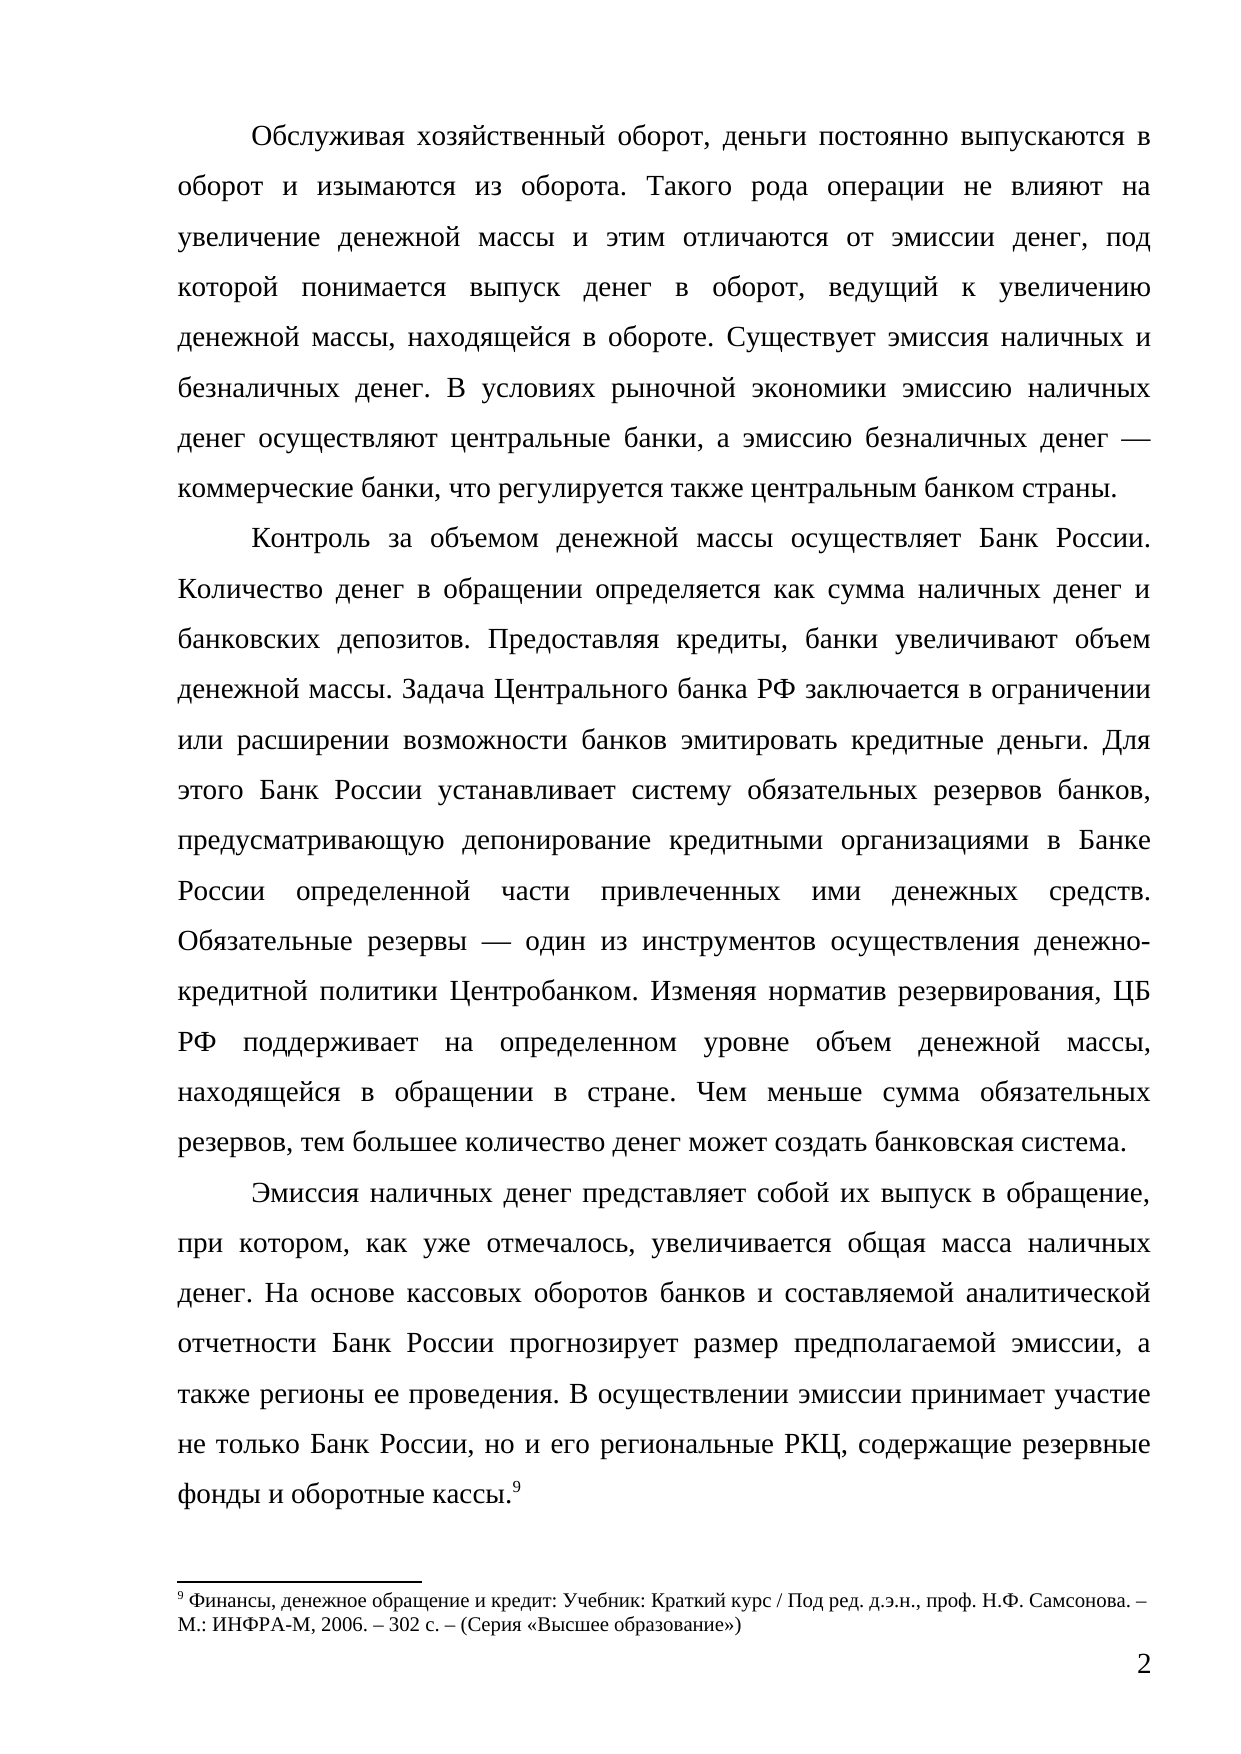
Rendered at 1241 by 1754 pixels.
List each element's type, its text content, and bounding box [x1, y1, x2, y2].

text Контроль за объемом денежной массы осуществляет Банк России. Количество денег в обращении определяется как сумма наличных денег и банковских депозитов. Предоставляя кредиты, банки увеличивают объем денежной массы. Задача Центрального банка РФ заключается в ограничении или расширении возможности банков эмитировать кредитные деньги. Для этого Банк России устанавливает систему обязательных резервов банков, предусматривающую депонирование кредитными организациями в Банке России определенной части привлеченных ими денежных средств. Обязательные резервы — один из инструментов осуществления денежно-кредитной политики Центробанком. Изменяя норматив резервирования, ЦБ РФ поддерживает на определенном уровне объем денежной массы, находящейся в обращении в стране. Чем меньше сумма обязательных резервов, тем большее количество денег может создать банковская система. [177, 521, 1152, 1158]
text Обслуживая хозяйственный оборот, деньги постоянно выпускаются в оборот и изымаются из оборота. Такого рода операции не влияют на увеличение денежной массы и этим отличаются от эмиссии денег, под которой понимается выпуск денег в оборот, ведущий к увеличению денежной массы, находящейся в обороте. Существует эмиссия наличных и безналичных денег. В условиях рыночной экономики эмиссию наличных денег осуществляют центральные банки, а эмиссию безналичных денег — коммерческие банки, что регулируется также центральным банком страны. [177, 118, 1152, 504]
text Эмиссия наличных денег представляет собой их выпуск в обращение, при котором, как уже отмечалось, увеличивается общая масса наличных денег. На основе кассовых оборотов банков и составляемой аналитической отчетности Банк России прогнозирует размер предполагаемой эмиссии, а также регионы ее проведения. В осуществлении эмиссии принимает участие не только Банк России, но и его региональные РКЦ, содержащие резервные фонды и оборотные кассы. [177, 1175, 1152, 1510]
